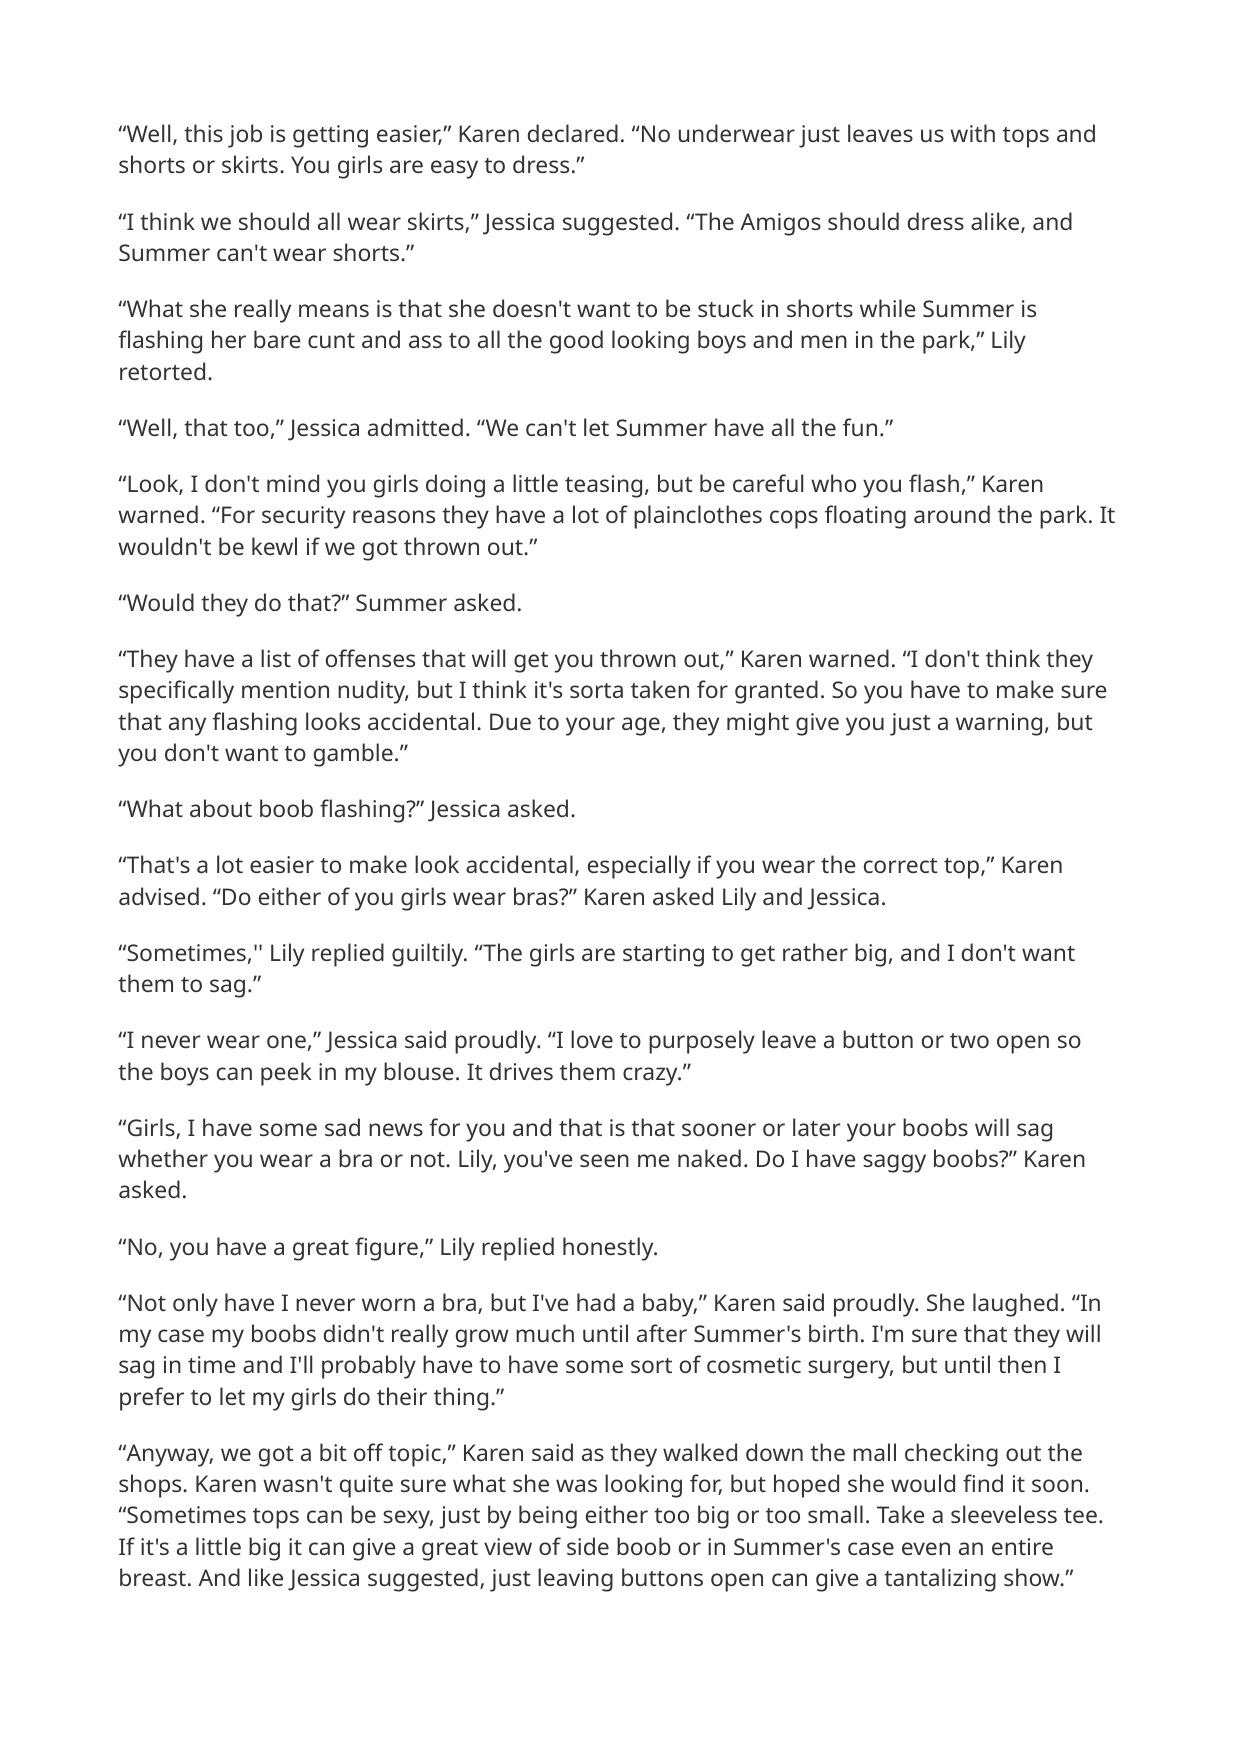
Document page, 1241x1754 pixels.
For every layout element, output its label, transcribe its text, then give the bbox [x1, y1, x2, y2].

text “I never wear one,” Jessica said proudly. “I love to purposely leave a button or two open so the boys can peek in my blouse. It drives them crazy.” [118, 1024, 1122, 1087]
text “That's a lot easier to make look accidental, especially if you wear the correct top,” Karen advised. “Do either of you girls wear bras?” Karen asked Lily and Jessica. [118, 849, 1122, 912]
text “I think we should all wear skirts,” Jessica suggested. “The Amigos should dress alike, and Summer can't wear shorts.” [118, 206, 1122, 268]
text “Would they do that?” Summer asked. [118, 587, 1122, 618]
text “No, you have a great figure,” Lily replied honestly. [118, 1231, 1122, 1262]
text “Girls, I have some sad news for you and that is that sooner or later your boobs will sag whether you wear a bra or not. Lily, you've seen me naked. Do I have saggy boobs?” Karen asked. [118, 1112, 1122, 1206]
text “Look, I don't mind you girls doing a little teasing, but be careful who you flash,” Karen warned. “For security reasons they have a lot of plainclothes cops floating around the park. It wouldn't be kewl if we got thrown out.” [118, 468, 1122, 562]
text “Sometimes,'' Lily replied guiltily. “The girls are starting to get rather big, and I don't want them to sag.” [118, 937, 1122, 999]
text “They have a list of offenses that will get you thrown out,” Karen warned. “I don't think they specifically mention nudity, but I think it's sorta taken for granted. So you have to make sure that any flashing looks accidental. Due to your age, they might give you just a warning, but you don't want to gamble.” [118, 643, 1122, 768]
text “What she really means is that she doesn't want to be stuck in shorts while Summer is flashing her bare cunt and ass to all the good looking boys and men in the park,” Lily retorted. [118, 293, 1122, 387]
text “Not only have I never worn a bra, but I've had a baby,” Karen said proudly. She laughed. “In my case my boobs didn't really grow much until after Summer's birth. I'm sure that they will sag in time and I'll probably have to have some sort of cosmetic surgery, but until then I prefer to let my girls do their thing.” [118, 1287, 1122, 1412]
text “Well, this job is getting easier,” Karen declared. “No underwear just leaves us with tops and shorts or skirts. You girls are easy to dress.” [118, 118, 1122, 181]
text “What about boob flashing?” Jessica asked. [118, 793, 1122, 824]
text “Well, that too,” Jessica admitted. “We can't let Summer have all the fun.” [118, 412, 1122, 443]
text “Anyway, we got a bit off topic,” Karen said as they walked down the mall checking out the shops. Karen wasn't quite sure what she was looking for, but hoped she would find it soon. “Sometimes tops can be sexy, just by being either too big or too small. Take a sleeveless tee. If it's a little big it can give a great view of side boob or in Summer's case even an entire breast. And like Jessica suggested, just leaving buttons open can give a tantalizing show.” [118, 1437, 1122, 1593]
